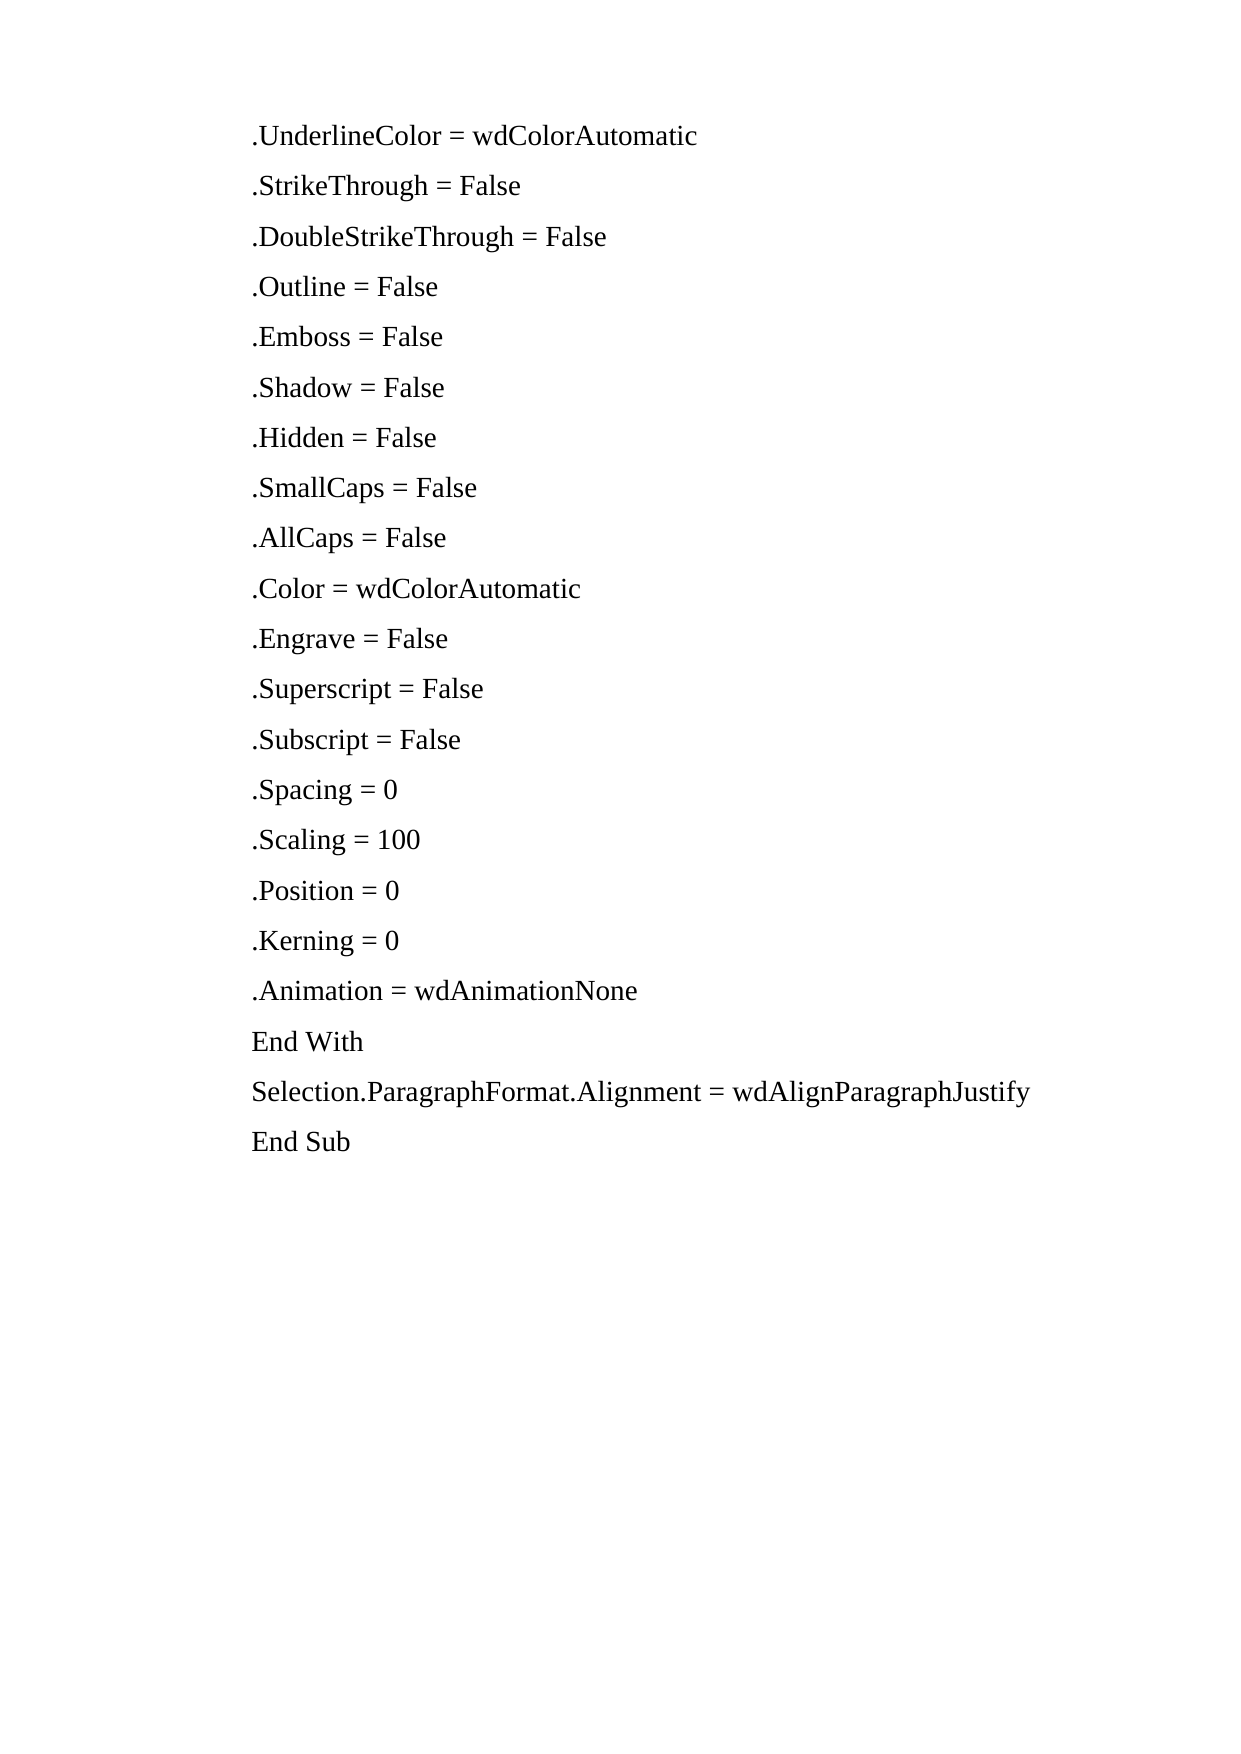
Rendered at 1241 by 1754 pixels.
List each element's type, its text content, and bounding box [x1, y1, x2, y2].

text .Outline = False [177, 269, 1152, 303]
text Selection.ParagraphFormat.Alignment = wdAlignParagraphJustify [177, 1074, 1152, 1108]
text End With [177, 1024, 1152, 1057]
text .Shadow = False [177, 370, 1152, 403]
text .Hidden = False [177, 420, 1152, 453]
text .Position = 0 [177, 873, 1152, 906]
text .Animation = wdAnimationNone [177, 973, 1152, 1007]
text .Engrave = False [177, 621, 1152, 655]
text .UnderlineColor = wdColorAutomatic [177, 118, 1152, 152]
text .Spacing = 0 [177, 772, 1152, 806]
text .Subscript = False [177, 722, 1152, 755]
text .Color = wdColorAutomatic [177, 571, 1152, 604]
text .Superscript = False [177, 672, 1152, 705]
text .Scaling = 100 [177, 822, 1152, 856]
text .Kerning = 0 [177, 923, 1152, 957]
text .Emboss = False [177, 319, 1152, 353]
text End Sub [177, 1124, 1152, 1158]
text .SmallCaps = False [177, 470, 1152, 504]
text .DoubleStrikeThrough = False [177, 219, 1152, 252]
text .AllCaps = False [177, 521, 1152, 554]
text .StrikeThrough = False [177, 168, 1152, 202]
